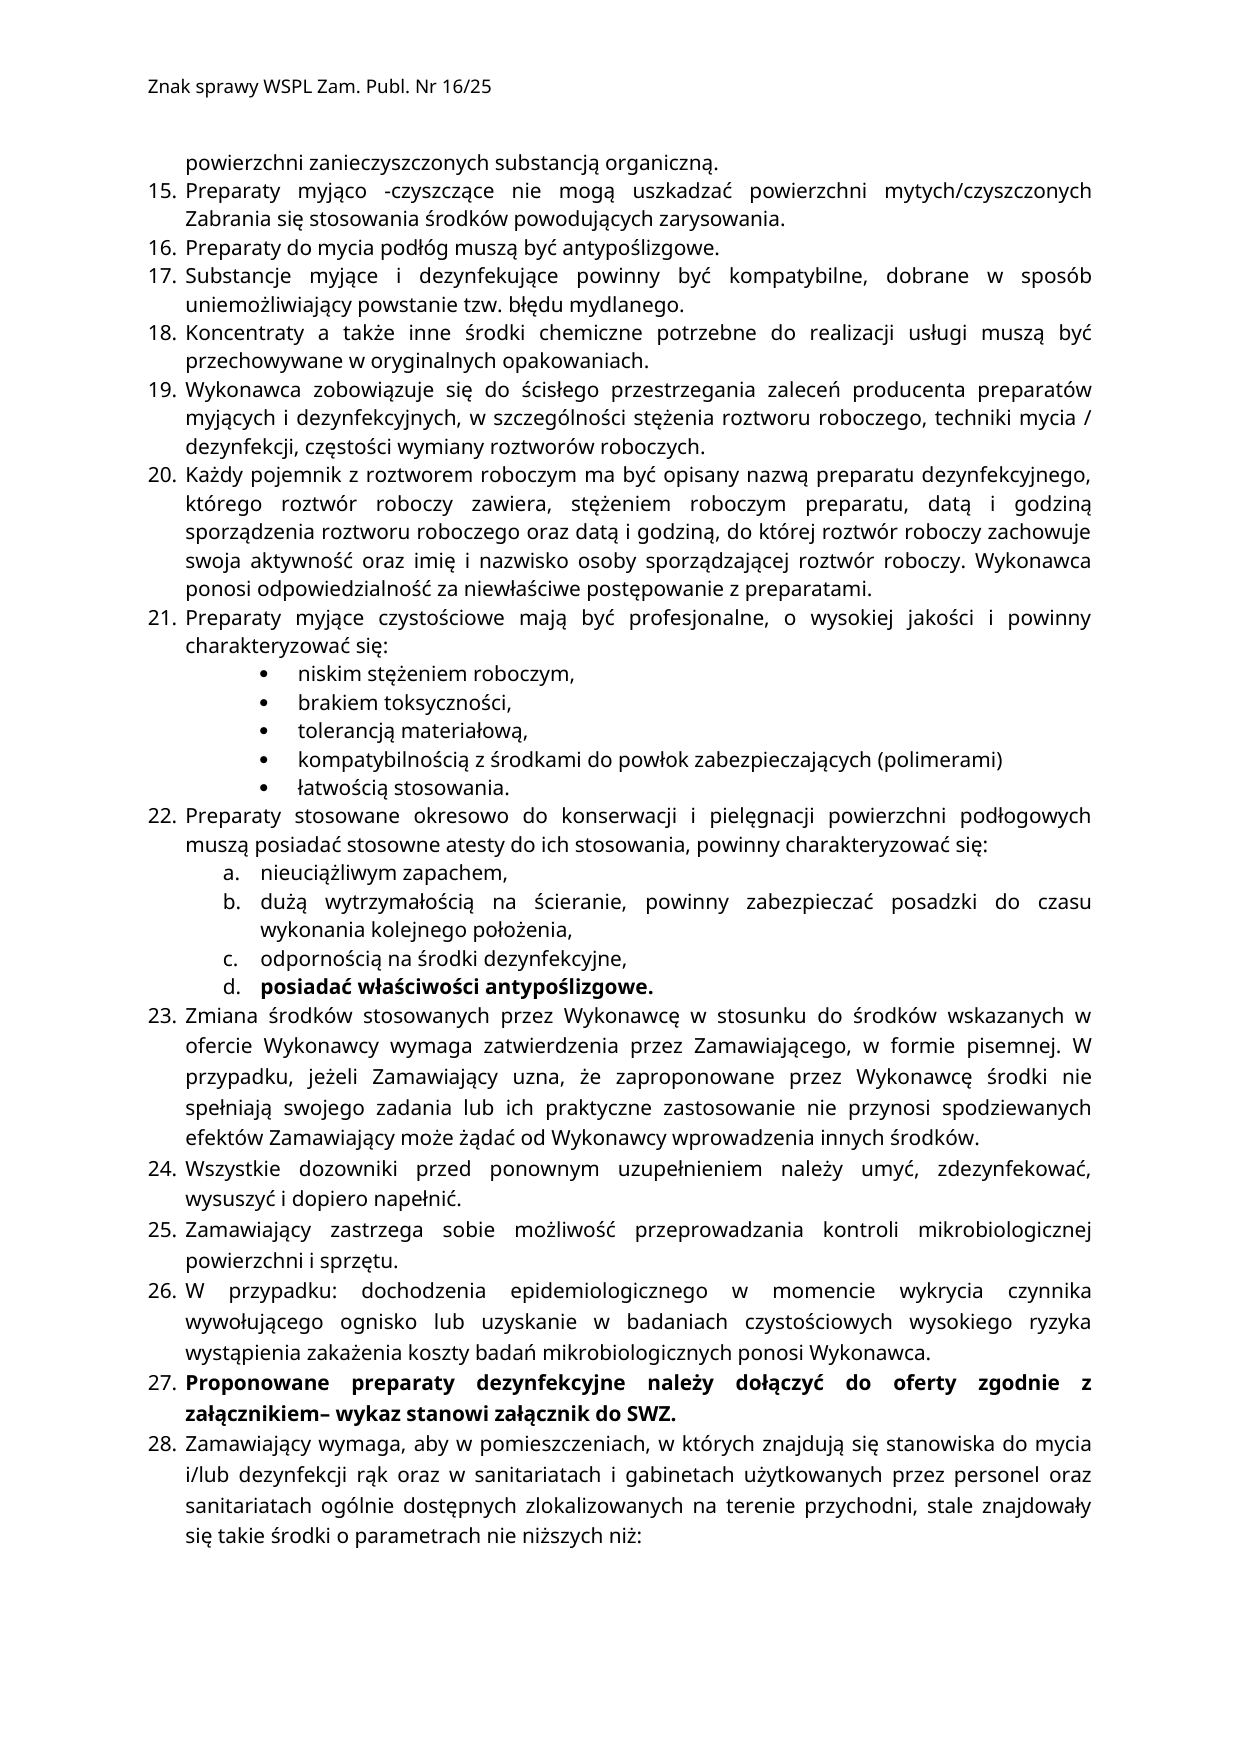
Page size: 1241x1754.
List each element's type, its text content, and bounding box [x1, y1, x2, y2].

list Wszystkie dozowniki przed ponownym uzupełnieniem należy umyć, zdezynfekować, wysuszyć i dopiero napełnić. [148, 1154, 1093, 1213]
list W przypadku: dochodzenia epidemiologicznego w momencie wykrycia czynnika wywołującego ognisko lub uzyskanie w badaniach czystościowych wysokiego ryzyka wystąpienia zakażenia koszty badań mikrobiologicznych ponosi Wykonawca. [148, 1276, 1093, 1366]
list łatwością stosowania. [260, 773, 1093, 802]
list Zmiana środków stosowanych przez Wykonawcę w stosunku do środków wskazanych w ofercie Wykonawcy wymaga zatwierdzenia przez Zamawiającego, w formie pisemnej. W przypadku, jeżeli Zamawiający uzna, że zaproponowane przez Wykonawcę środki nie spełniają swojego zadania lub ich praktyczne zastosowanie nie przynosi spodziewanych efektów Zamawiający może żądać od Wykonawcy wprowadzenia innych środków. [148, 1001, 1093, 1152]
list Zamawiający zastrzega sobie możliwość przeprowadzania kontroli mikrobiologicznej powierzchni i sprzętu. [148, 1215, 1093, 1274]
list dużą wytrzymałością na ścieranie, powinny zabezpieczać posadzki do czasu wykonania kolejnego położenia, [223, 887, 1093, 944]
list niskim stężeniem roboczym, [260, 659, 1093, 688]
list Preparaty myjąco -czyszczące nie mogą uszkadzać powierzchni mytych/czyszczonych Zabrania się stosowania środków powodujących zarysowania. [148, 176, 1093, 233]
list Substancje myjące i dezynfekujące powinny być kompatybilne, dobrane w sposób uniemożliwiający powstanie tzw. błędu mydlanego. [148, 261, 1093, 318]
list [148, 148, 1093, 176]
list Proponowane preparaty dezynfekcyjne należy dołączyć do oferty zgodnie z załącznikiem– wykaz stanowi załącznik do SWZ. [148, 1368, 1093, 1427]
list Zamawiający wymaga, aby w pomieszczeniach, w których znajdują się stanowiska do mycia i/lub dezynfekcji rąk oraz w sanitariatach i gabinetach użytkowanych przez personel oraz sanitariatach ogólnie dostępnych zlokalizowanych na terenie przychodni, stale znajdowały się takie środki o parametrach nie niższych niż: [148, 1429, 1093, 1550]
list Każdy pojemnik z roztworem roboczym ma być opisany nazwą preparatu dezynfekcyjnego, którego roztwór roboczy zawiera, stężeniem roboczym preparatu, datą i godziną sporządzenia roztworu roboczego oraz datą i godziną, do której roztwór roboczy zachowuje swoja aktywność oraz imię i nazwisko osoby sporządzającej roztwór roboczy. Wykonawca ponosi odpowiedzialność za niewłaściwe postępowanie z preparatami. [148, 460, 1093, 603]
list kompatybilnością z środkami do powłok zabezpieczających (polimerami) [260, 745, 1093, 773]
list Wykonawca zobowiązuje się do ścisłego przestrzegania zaleceń producenta preparatów myjących i dezynfekcyjnych, w szczególności stężenia roztworu roboczego, techniki mycia / dezynfekcji, częstości wymiany roztworów roboczych. [148, 375, 1093, 460]
list nieuciążliwym zapachem, [223, 858, 1093, 887]
list Preparaty do mycia podłóg muszą być antypoślizgowe. [148, 233, 1093, 261]
list tolerancją materiałową, [260, 716, 1093, 745]
list brakiem toksyczności, [260, 688, 1093, 716]
list Koncentraty a także inne środki chemiczne potrzebne do realizacji usługi muszą być przechowywane w oryginalnych opakowaniach. [148, 318, 1093, 375]
list Preparaty stosowane okresowo do konserwacji i pielęgnacji powierzchni podłogowych muszą posiadać stosowne atesty do ich stosowania, powinny charakteryzować się: [148, 802, 1093, 858]
list odpornością na środki dezynfekcyjne, [223, 944, 1093, 972]
list Preparaty myjące czystościowe mają być profesjonalne, o wysokiej jakości i powinny charakteryzować się: [148, 603, 1093, 659]
list posiadać właściwości antypoślizgowe. [223, 972, 1093, 1001]
